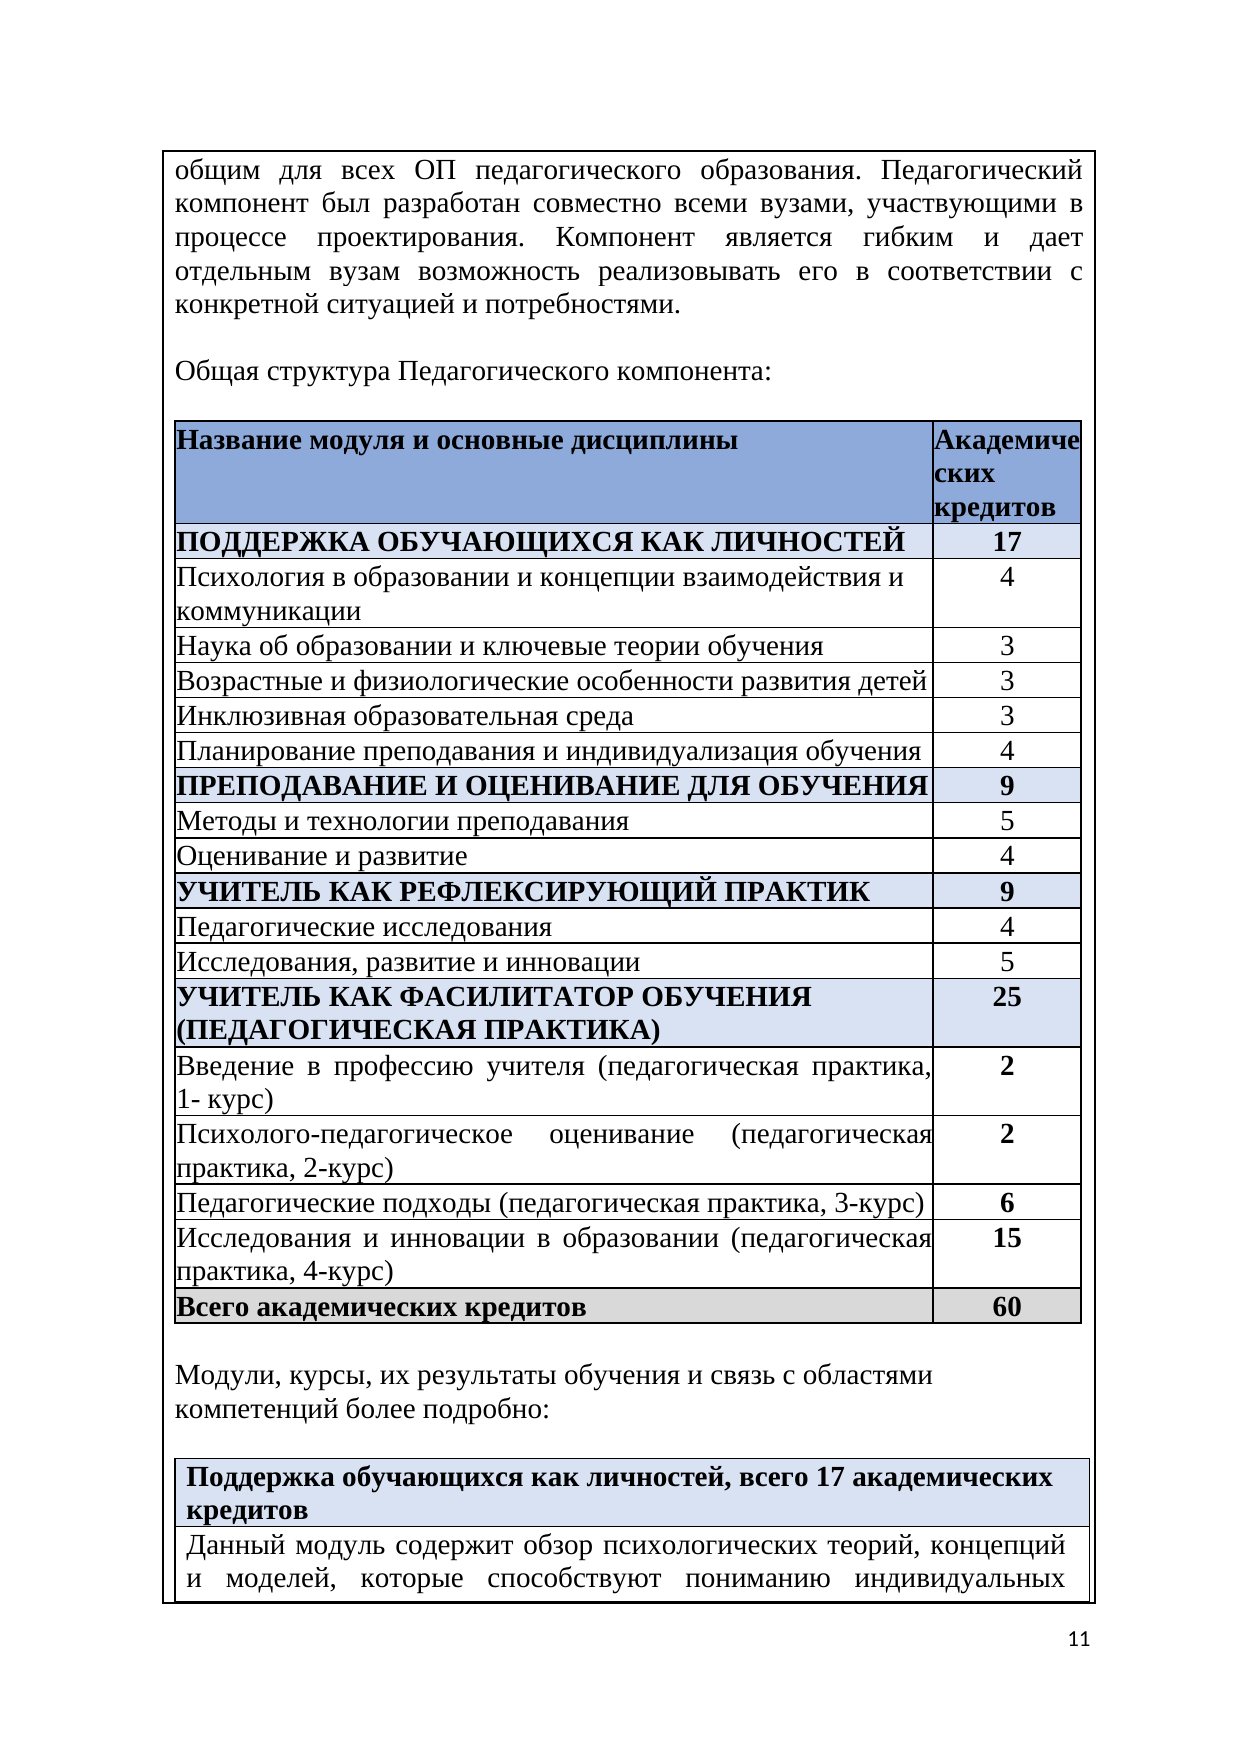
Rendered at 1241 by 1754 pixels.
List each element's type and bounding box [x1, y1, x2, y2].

table_cell [164, 152, 1094, 1602]
